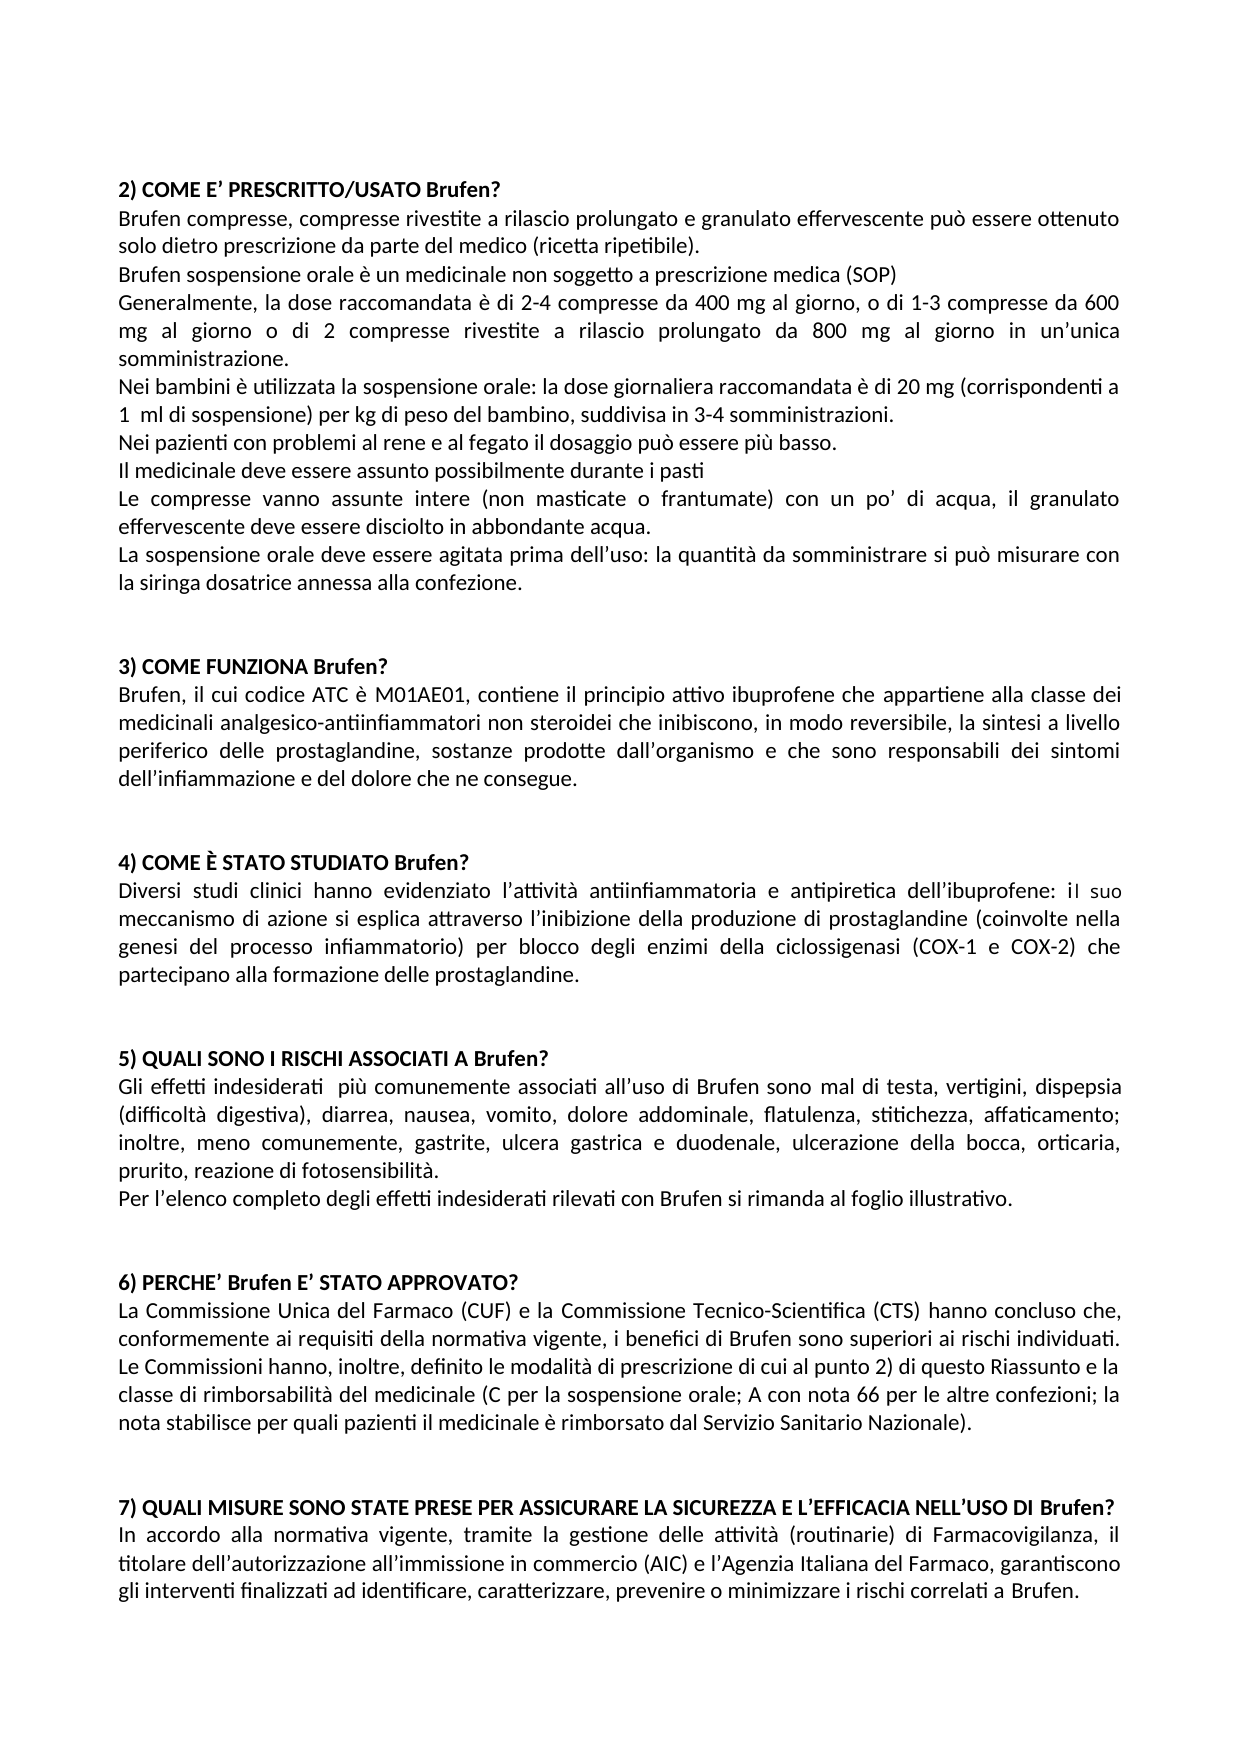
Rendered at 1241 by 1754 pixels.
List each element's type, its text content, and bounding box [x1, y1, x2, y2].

text Diversi studi clinici hanno evidenziato l’attività antiinfiammatoria e antipiretica dell’ibuprofene: il suo meccanismo di azione si esplica attraverso l’inibizione della produzione di prostaglandine (coinvolte nella genesi del processo infiammatorio) per blocco degli enzimi della ciclossigenasi (COX-1 e COX-2) che partecipano alla formazione delle prostaglandine. [118, 876, 1122, 988]
text 4) COME È STATO STUDIATO Brufen? [118, 848, 1122, 876]
text Nei bambini è utilizzata la sospensione orale: la dose giornaliera raccomandata è di 20 mg (corrispondenti a 1 ml di sospensione) per kg di peso del bambino, suddivisa in 3-4 somministrazioni. [118, 372, 1122, 428]
text Le compresse vanno assunte intere (non masticate o frantumate) con un po’ di acqua, il granulato effervescente deve essere disciolto in abbondante acqua. [118, 484, 1122, 540]
text 3) COME FUNZIONA Brufen? [118, 652, 1122, 680]
text Per l’elenco completo degli effetti indesiderati rilevati con Brufen si rimanda al foglio illustrativo. [118, 1184, 1122, 1212]
text 7) QUALI MISURE SONO STATE PRESE PER ASSICURARE LA SICUREZZA E L’EFFICACIA NELL’USO DI Brufen? [118, 1493, 1122, 1521]
text Il medicinale deve essere assunto possibilmente durante i pasti [118, 456, 1122, 484]
text Brufen sospensione orale è un medicinale non soggetto a prescrizione medica (SOP) [118, 260, 1122, 288]
text La Commissione Unica del Farmaco (CUF) e la Commissione Tecnico-Scientifica (CTS) hanno concluso che, conformemente ai requisiti della normativa vigente, i benefici di Brufen sono superiori ai rischi individuati. Le Commissioni hanno, inoltre, definito le modalità di prescrizione di cui al punto 2) di questo Riassunto e la classe di rimborsabilità del medicinale (C per la sospensione orale; A con nota 66 per le altre confezioni; la nota stabilisce per quali pazienti il medicinale è rimborsato dal Servizio Sanitario Nazionale). [118, 1296, 1122, 1437]
text Generalmente, la dose raccomandata è di 2-4 compresse da 400 mg al giorno, o di 1-3 compresse da 600 mg al giorno o di 2 compresse rivestite a rilascio prolungato da 800 mg al giorno in un’unica somministrazione. [118, 288, 1122, 372]
text 5) QUALI SONO I RISCHI ASSOCIATI A Brufen? [118, 1044, 1122, 1072]
text La sospensione orale deve essere agitata prima dell’uso: la quantità da somministrare si può misurare con la siringa dosatrice annessa alla confezione. [118, 540, 1122, 596]
text 6) PERCHE’ Brufen E’ STATO APPROVATO? [118, 1268, 1122, 1296]
text Brufen, il cui codice ATC è M01AE01, contiene il principio attivo ibuprofene che appartiene alla classe dei medicinali analgesico-antiinfiammatori non steroidei che inibiscono, in modo reversibile, la sintesi a livello periferico delle prostaglandine, sostanze prodotte dall’organismo e che sono responsabili dei sintomi dell’infiammazione e del dolore che ne consegue. [118, 680, 1122, 792]
text Gli effetti indesiderati più comunemente associati all’uso di Brufen sono mal di testa, vertigini, dispepsia (difficoltà digestiva), diarrea, nausea, vomito, dolore addominale, flatulenza, stitichezza, affaticamento; inoltre, meno comunemente, gastrite, ulcera gastrica e duodenale, ulcerazione della bocca, orticaria, prurito, reazione di fotosensibilità. [118, 1072, 1122, 1184]
text 2) COME E’ PRESCRITTO/USATO Brufen? [118, 176, 1122, 204]
text In accordo alla normativa vigente, tramite la gestione delle attività (routinarie) di Farmacovigilanza, il titolare dell’autorizzazione all’immissione in commercio (AIC) e l’Agenzia Italiana del Farmaco, garantiscono gli interventi finalizzati ad identificare, caratterizzare, prevenire o minimizzare i rischi correlati a Brufen. [118, 1521, 1122, 1605]
text Nei pazienti con problemi al rene e al fegato il dosaggio può essere più basso. [118, 428, 1122, 456]
text Brufen compresse, compresse rivestite a rilascio prolungato e granulato effervescente può essere ottenuto solo dietro prescrizione da parte del medico (ricetta ripetibile). [118, 204, 1122, 260]
